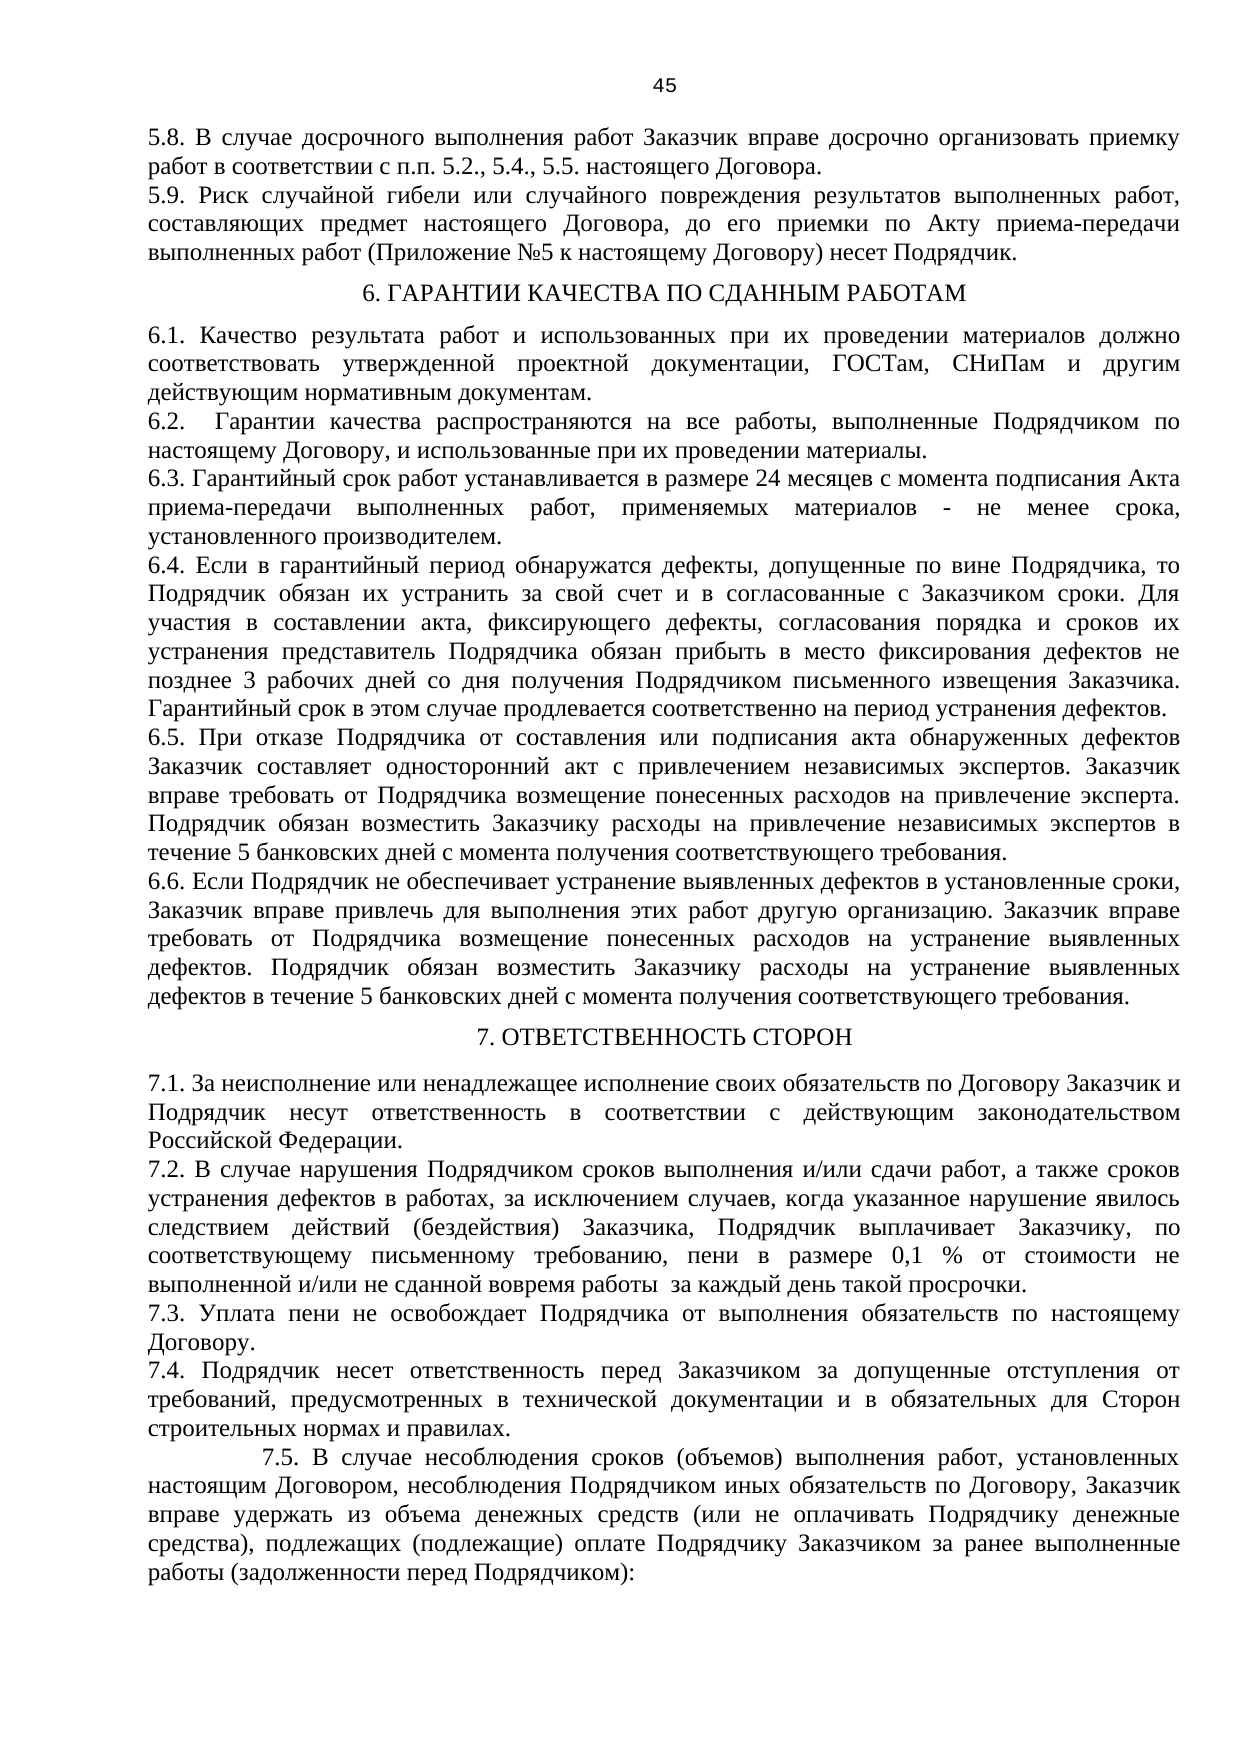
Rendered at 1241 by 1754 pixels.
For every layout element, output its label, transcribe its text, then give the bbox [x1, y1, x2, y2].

text 5.8. В случае досрочного выполнения работ Заказчик вправе досрочно организовать приемку работ в соответствии с п.п. 5.2., 5.4., 5.5. настоящего Договора. [148, 122, 1181, 180]
text 6.5. При отказе Подрядчика от составления или подписания акта обнаруженных дефектов Заказчик составляет односторонний акт с привлечением независимых экспертов. Заказчик вправе требовать от Подрядчика возмещение понесенных расходов на привлечение эксперта. Подрядчик обязан возместить Заказчику расходы на привлечение независимых экспертов в течение 5 банковских дней с момента получения соответствующего требования. [148, 722, 1181, 866]
text 6.2. Гарантии качества распространяются на все работы, выполненные Подрядчиком по настоящему Договору, и использованные при их проведении материалы. [148, 406, 1181, 463]
text 7.3. Уплата пени не освобождает Подрядчика от выполнения обязательств по настоящему Договору. [148, 1298, 1181, 1355]
text 7.2. В случае нарушения Подрядчиком сроков выполнения и/или сдачи работ, а также сроков устранения дефектов в работах, за исключением случаев, когда указанное нарушение явилось следствием действий (бездействия) Заказчика, Подрядчик выплачивает Заказчику, по соответствующему письменному требованию, пени в размере 0,1 % от стоимости не выполненной и/или не сданной вовремя работы за каждый день такой просрочки. [148, 1154, 1181, 1298]
text 6.1. Качество результата работ и использованных при их проведении материалов должно соответствовать утвержденной проектной документации, ГОСТам, СНиПам и другим действующим нормативным документам. [148, 320, 1181, 406]
text 6.3. Гарантийный срок работ устанавливается в размере 24 месяцев с момента подписания Акта приема-передачи выполненных работ, применяемых материалов - не менее срока, установленного производителем. [148, 463, 1181, 550]
text 7.5. В случае несоблюдения сроков (объемов) выполнения работ, установленных настоящим Договором, несоблюдения Подрядчиком иных обязательств по Договору, Заказчик вправе удержать из объема денежных средств (или не оплачивать Подрядчику денежные средства), подлежащих (подлежащие) оплате Подрядчику Заказчиком за ранее выполненные работы (задолженности перед Подрядчиком): [148, 1442, 1181, 1585]
text 7.1. За неисполнение или ненадлежащее исполнение своих обязательств по Договору Заказчик и Подрядчик несут ответственность в соответствии с действующим законодательством Российской Федерации. [148, 1068, 1181, 1154]
text 6. ГАРАНТИИ КАЧЕСТВА ПО СДАННЫМ РАБОТАМ [148, 278, 1181, 307]
text 7.4. Подрядчик несет ответственность перед Заказчиком за допущенные отступления от требований, предусмотренных в технической документации и в обязательных для Сторон строительных нормах и правилах. [148, 1355, 1181, 1442]
text 6.4. Если в гарантийный период обнаружатся дефекты, допущенные по вине Подрядчика, то Подрядчик обязан их устранить за свой счет и в согласованные с Заказчиком сроки. Для участия в составлении акта, фиксирующего дефекты, согласования порядка и сроков их устранения представитель Подрядчика обязан прибыть в место фиксирования дефектов не позднее 3 рабочих дней со дня получения Подрядчиком письменного извещения Заказчика. Гарантийный срок в этом случае продлевается соответственно на период устранения дефектов. [148, 550, 1181, 722]
text 6.6. Если Подрядчик не обеспечивает устранение выявленных дефектов в установленные сроки, Заказчик вправе привлечь для выполнения этих работ другую организацию. Заказчик вправе требовать от Подрядчика возмещение понесенных расходов на устранение выявленных дефектов. Подрядчик обязан возместить Заказчику расходы на устранение выявленных дефектов в течение 5 банковских дней с момента получения соответствующего требования. [148, 866, 1181, 1010]
text 5.9. Риск случайной гибели или случайного повреждения результатов выполненных работ, составляющих предмет настоящего Договора, до его приемки по Акту приема-передачи выполненных работ (Приложение №5 к настоящему Договору) несет Подрядчик. [148, 180, 1181, 266]
text 7. ОТВЕТСТВЕННОСТЬ СТОРОН [148, 1022, 1181, 1051]
